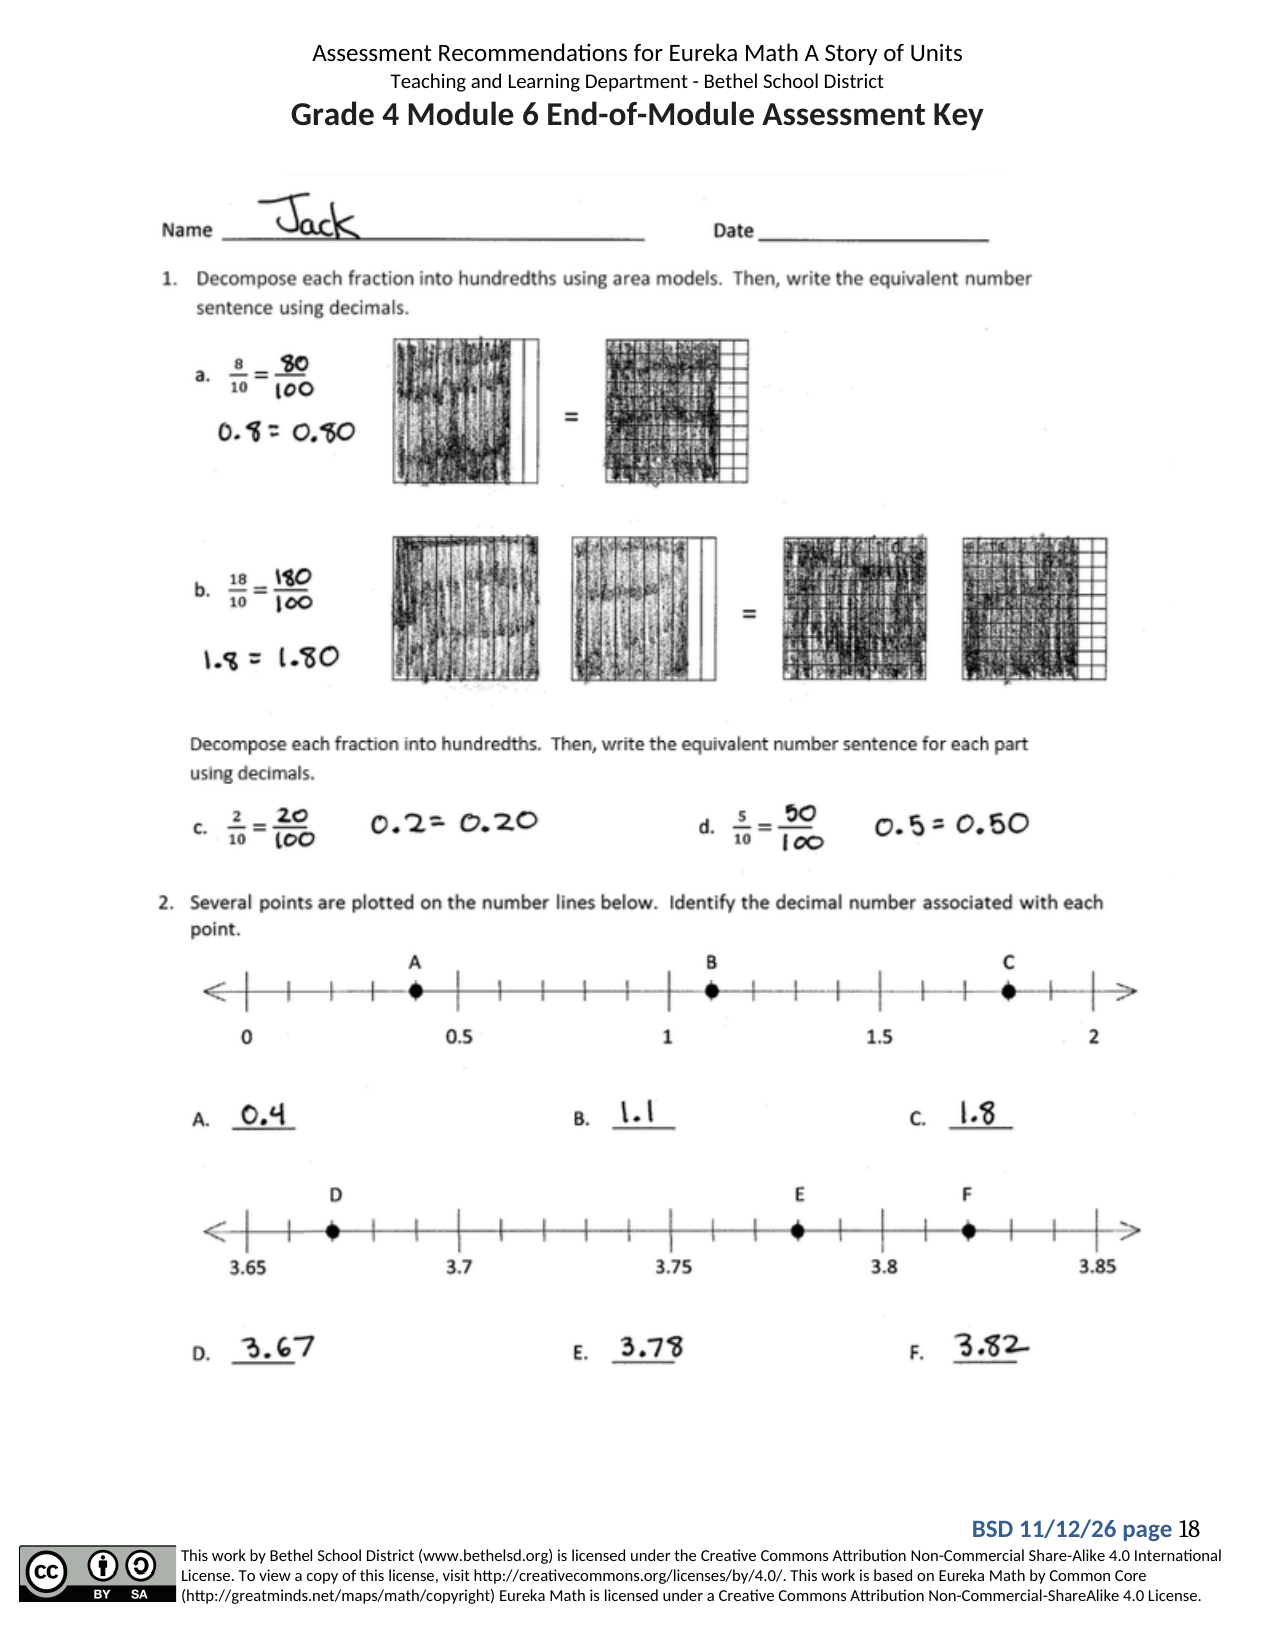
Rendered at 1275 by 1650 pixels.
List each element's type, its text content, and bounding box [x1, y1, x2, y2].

picture [150, 155, 1179, 1432]
text Grade 4 Module 6 End-of-Module Assessment Key [75, 93, 1200, 134]
